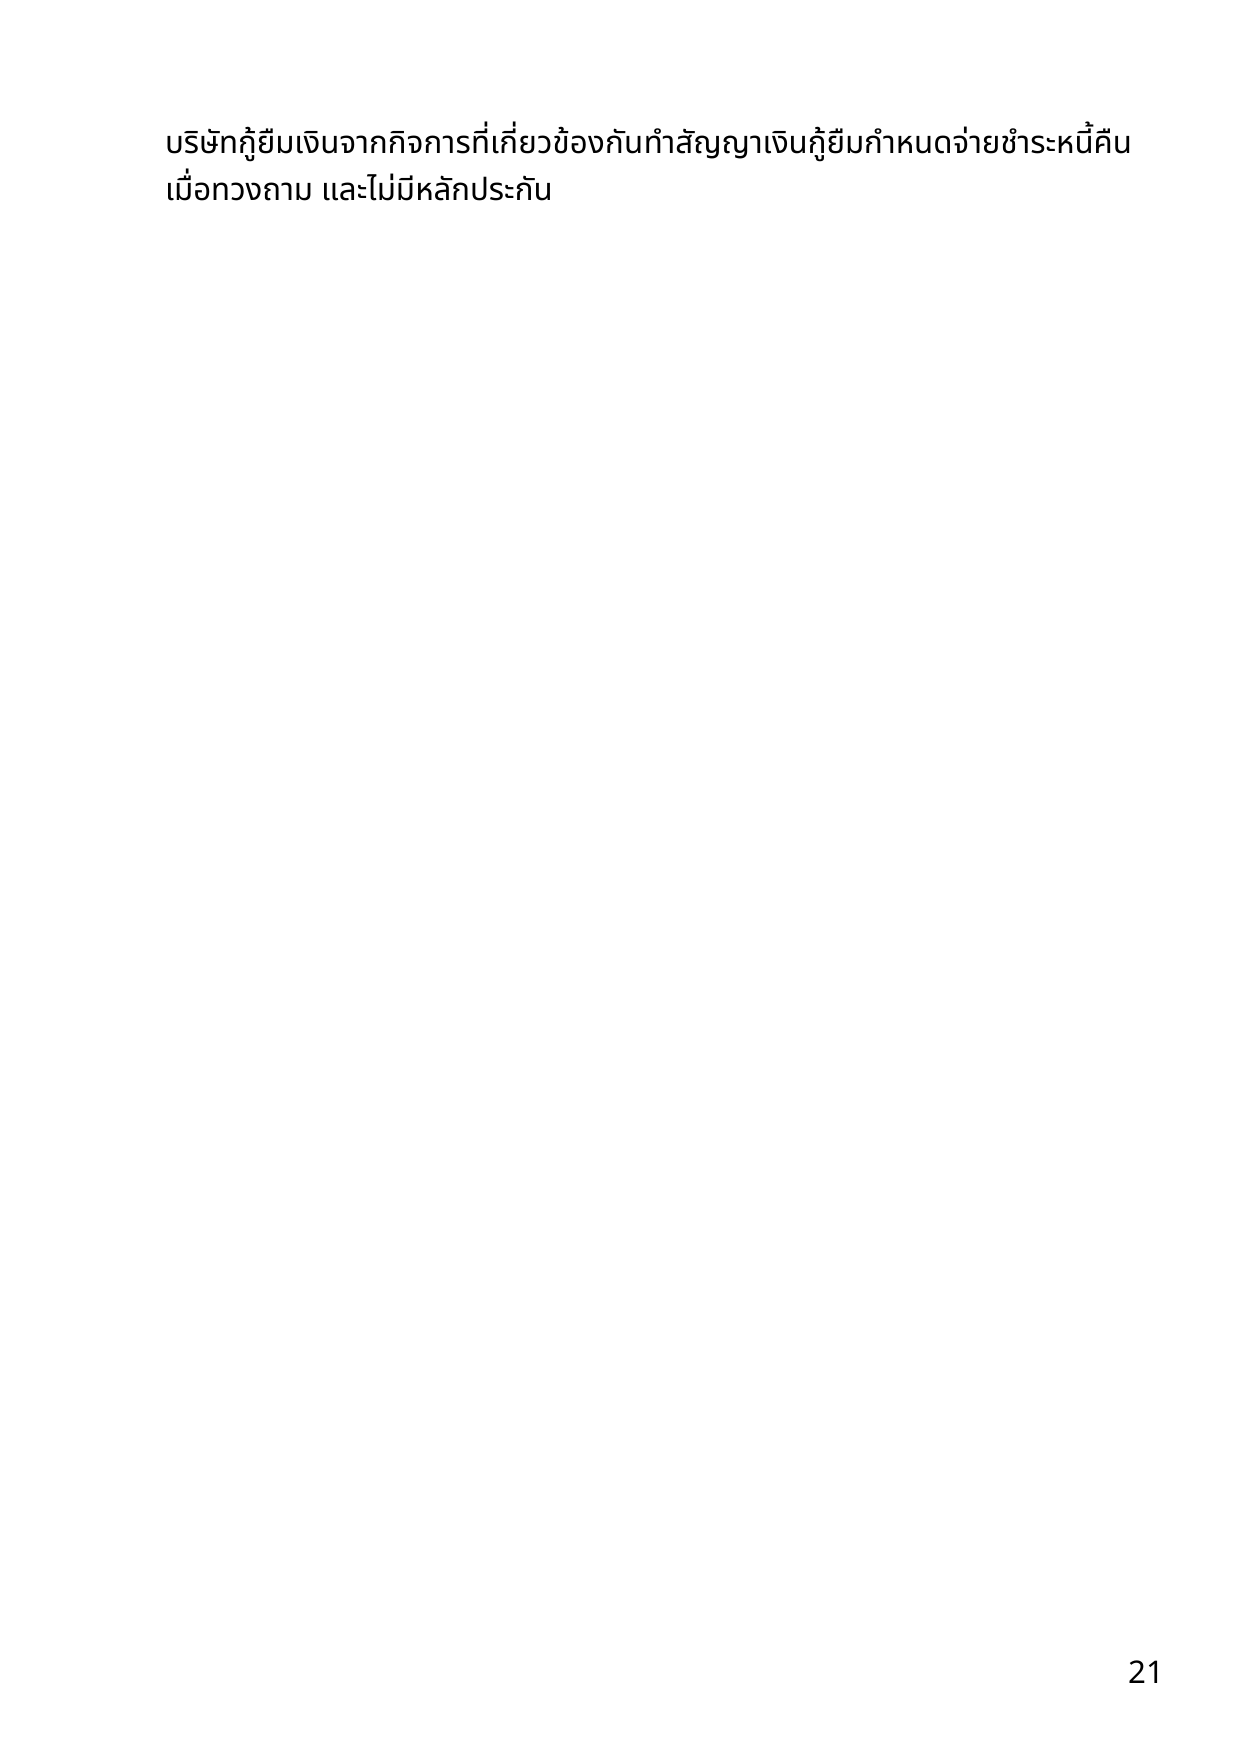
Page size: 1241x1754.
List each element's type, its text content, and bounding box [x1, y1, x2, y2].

text บริษัทกู้ยืมเงินจากกิจการที่เกี่ยวข้องกันทำสัญญาเงินกู้ยืมกำหนดจ่ายชำระหนี้คืนเมื่อทวงถาม และไม่มีหลักประกัน [165, 120, 1174, 214]
